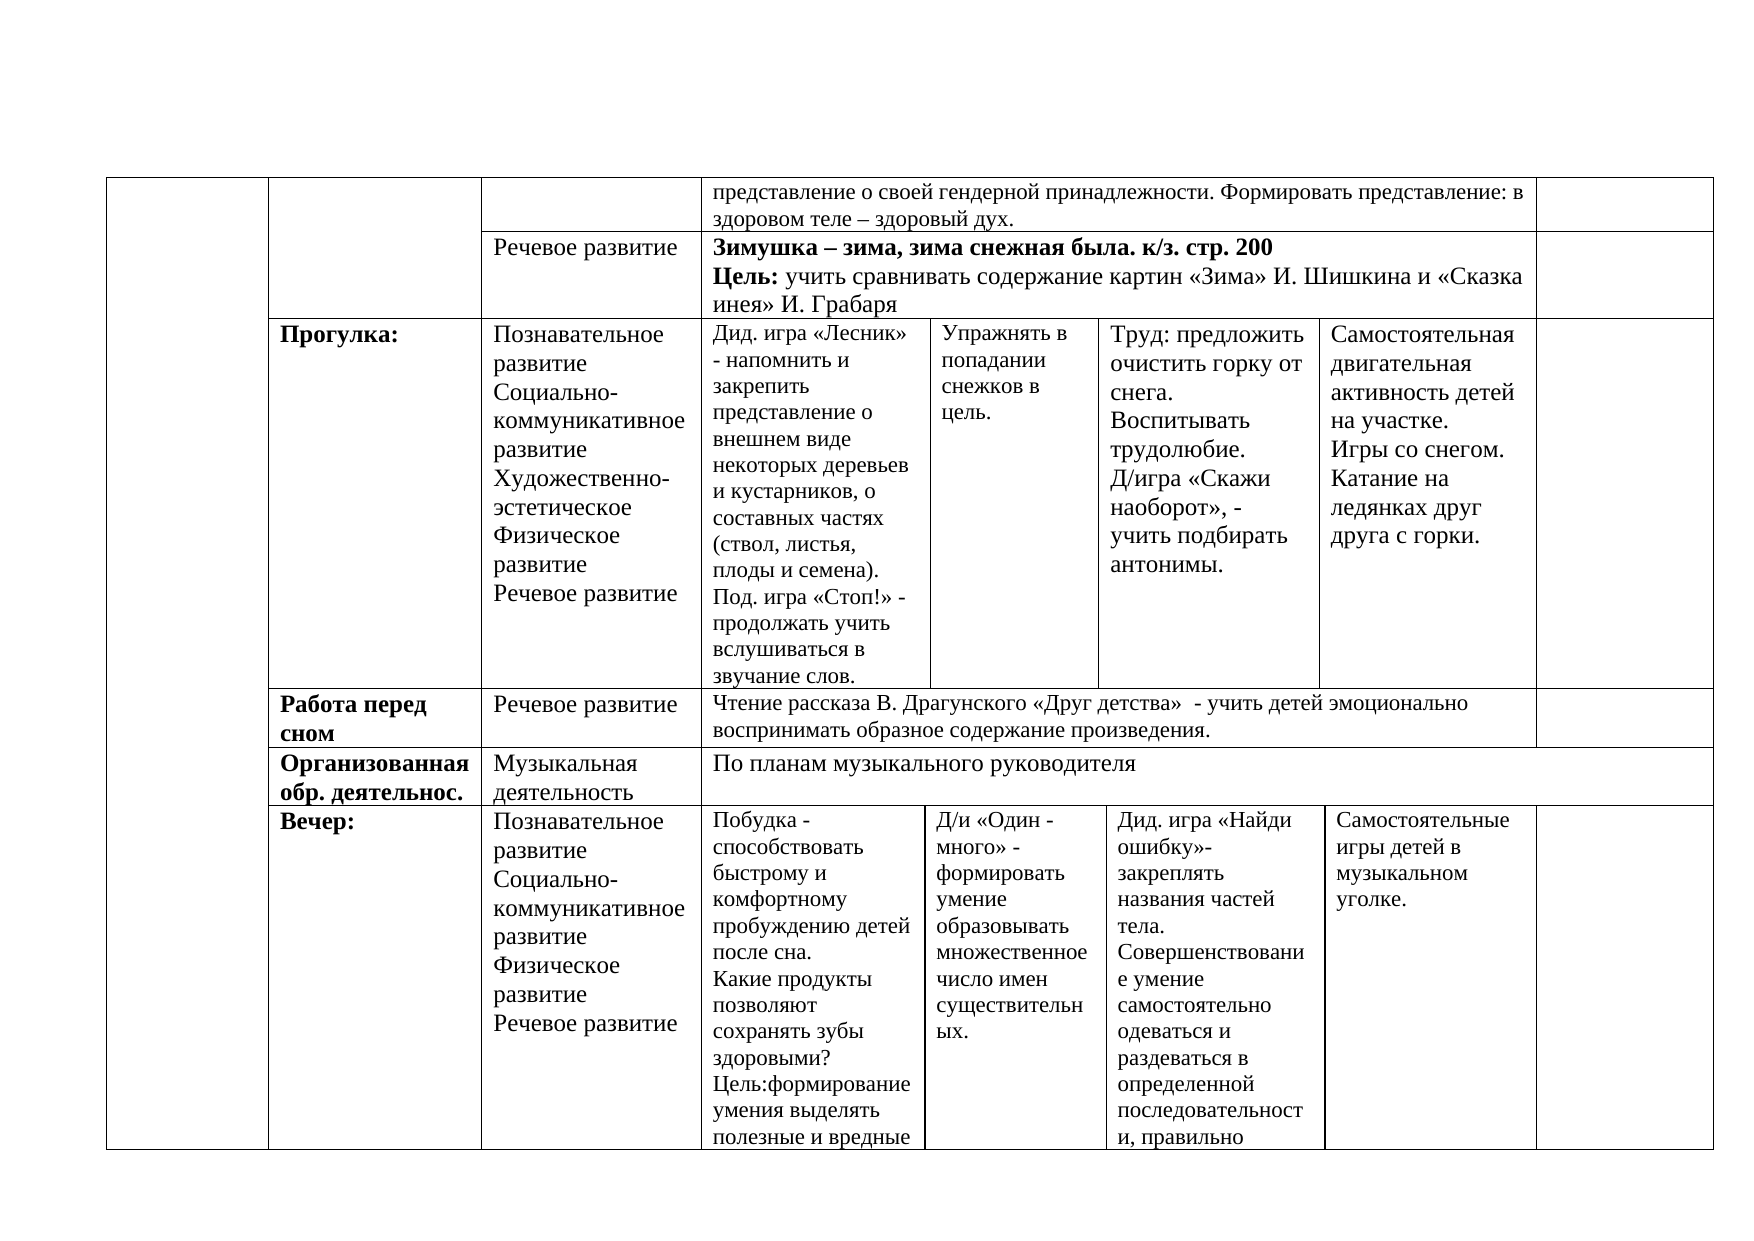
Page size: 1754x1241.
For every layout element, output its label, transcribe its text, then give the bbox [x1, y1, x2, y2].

table_cell Речевое развитие [482, 689, 701, 747]
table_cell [1326, 806, 1536, 1149]
table_cell [1537, 319, 1713, 688]
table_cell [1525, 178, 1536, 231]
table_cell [482, 806, 701, 1149]
table_cell Организованная обр. деятельнос. [269, 748, 481, 805]
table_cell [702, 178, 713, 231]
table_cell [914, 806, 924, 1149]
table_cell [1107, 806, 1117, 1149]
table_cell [269, 178, 481, 318]
table_cell [1537, 232, 1713, 318]
table_cell Вечер: [269, 806, 481, 1149]
table_cell [1537, 178, 1713, 231]
table_cell [1537, 806, 1713, 1149]
table_cell Чтение рассказа В. Драгунского «Друг детства» - учить детей эмоционально воспринимать образное содержание произведения. [702, 689, 1536, 747]
table_cell По планам музыкального руководителя [702, 748, 1713, 805]
table_cell Прогулка: [269, 319, 481, 688]
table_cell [926, 806, 1106, 1149]
table_cell Работа перед сном [269, 689, 481, 747]
table_cell Зимушка – зима, зима снежная была. к/з. стр. 200 Цель: учить сравнивать содержание картин «Зима» И. Шишкина и «Сказка инея» И. Грабаря [702, 232, 1536, 318]
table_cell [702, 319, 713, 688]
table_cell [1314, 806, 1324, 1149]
table_cell Познавательное развитие Социально-коммуникативное развитие Художественно-эстетическое Физическое развитие Речевое развитие [482, 319, 701, 688]
table_cell Упражнять в попадании снежков в цель. [931, 319, 1098, 688]
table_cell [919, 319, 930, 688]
table_cell Труд: предложить очистить горку от снега. Воспитывать трудолюбие. Д/игра «Скажи наоборот», - учить подбирать антонимы. [1099, 319, 1319, 688]
table_cell Речевое развитие [482, 232, 701, 318]
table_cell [482, 178, 701, 231]
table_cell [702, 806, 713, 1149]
table_cell Музыкальная деятельность [482, 748, 701, 805]
table_cell Самостоятельная двигательная активность детей на участке. Игры со снегом. Катание на ледянках друг друга с горки. [1320, 319, 1536, 688]
table_cell [1537, 689, 1713, 747]
